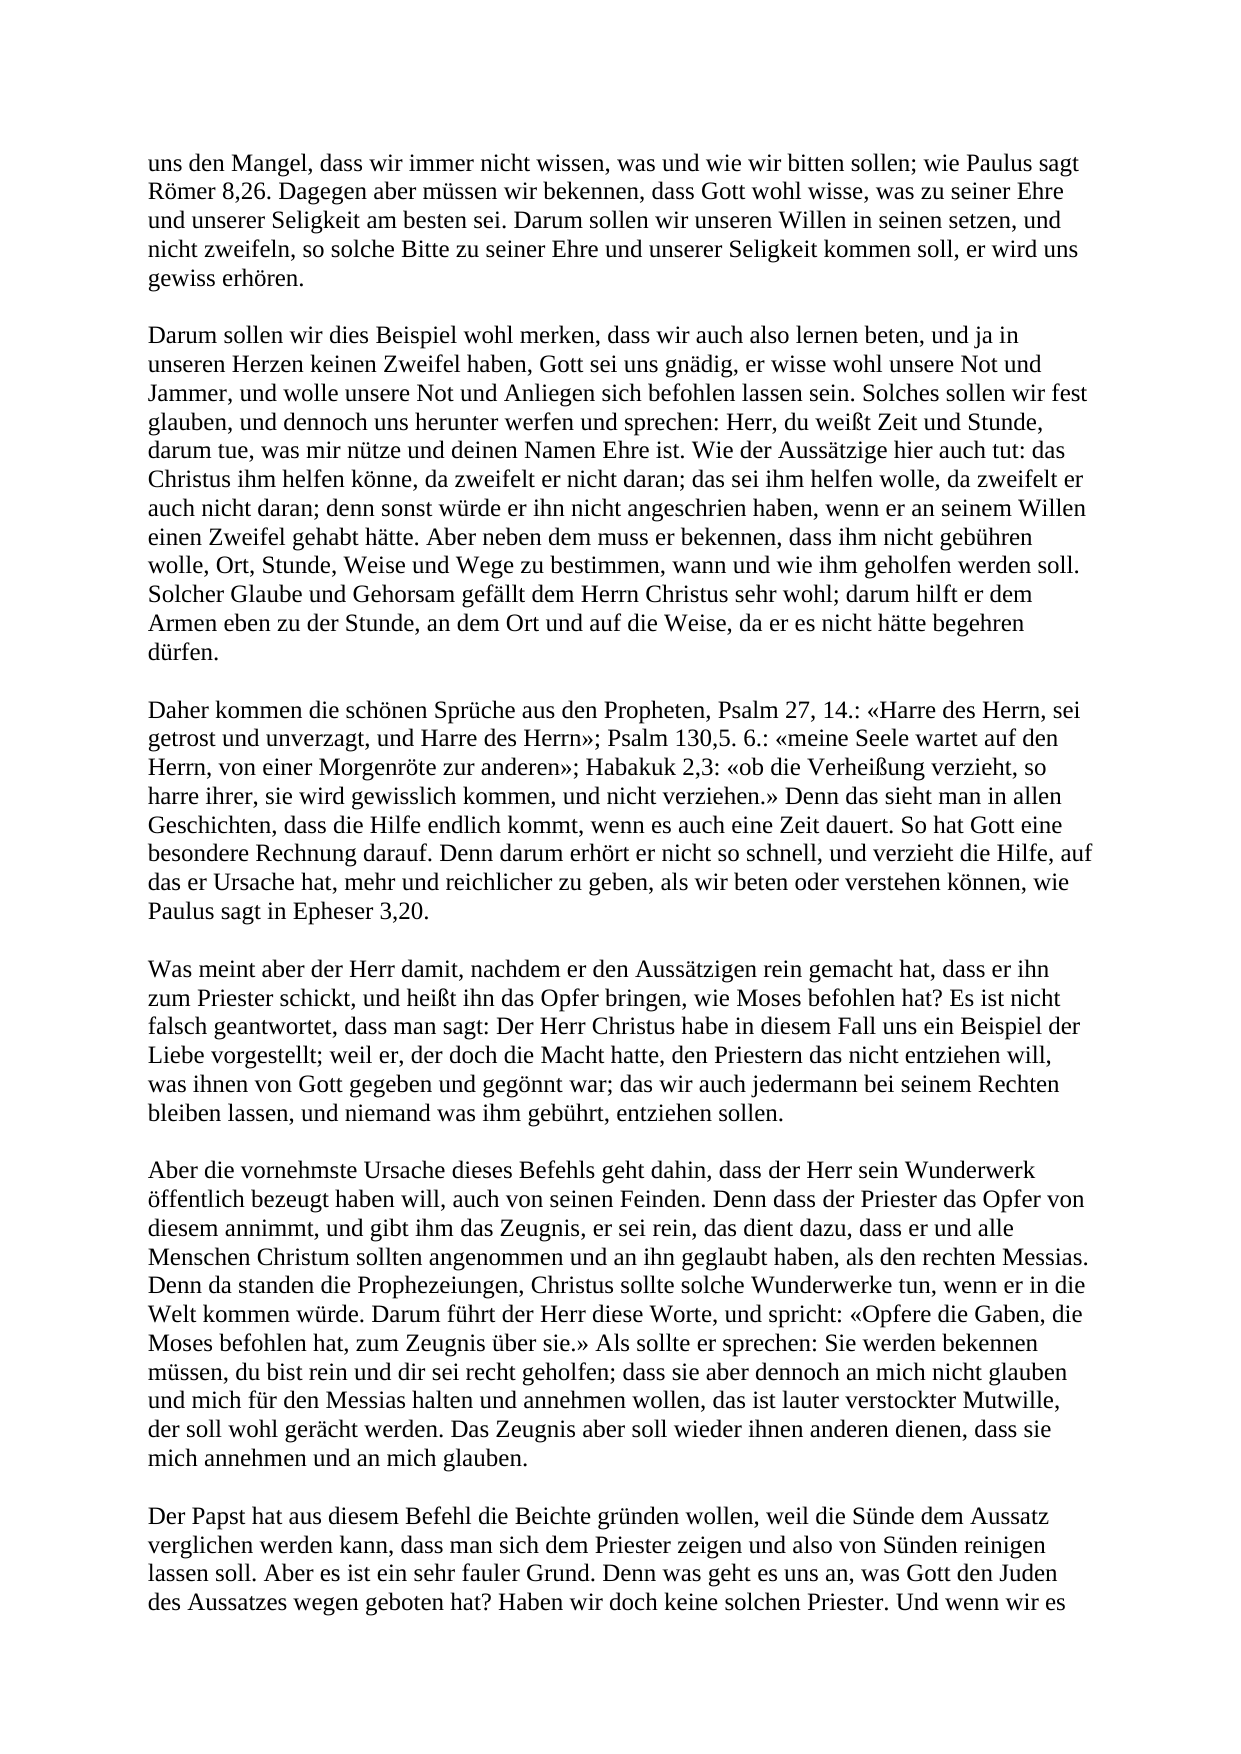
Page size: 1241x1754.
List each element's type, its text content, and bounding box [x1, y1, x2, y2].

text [148, 1501, 1093, 1616]
text Daher kommen die schönen Sprüche aus den Propheten, Psalm 27, 14.: «Harre des Herrn, sei getrost und unverzagt, und Harre des Herrn»; Psalm 130,5. 6.: «meine Seele wartet auf den Herrn, von einer Morgenröte zur anderen»; Habakuk 2,3: «ob die Verheißung verzieht, so harre ihrer, sie wird gewisslich kommen, und nicht verziehen.» Denn das sieht man in allen Geschichten, dass die Hilfe endlich kommt, wenn es auch eine Zeit dauert. So hat Gott eine besondere Rechnung darauf. Denn darum erhört er nicht so schnell, und verzieht die Hilfe, auf das er Ursache hat, mehr und reichlicher zu geben, als wir beten oder verstehen können, wie Paulus sagt in Epheser 3,20. [148, 695, 1093, 925]
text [148, 148, 1093, 291]
text Was meint aber der Herr damit, nachdem er den Aussätzigen rein gemacht hat, dass er ihn zum Priester schickt, und heißt ihn das Opfer bringen, wie Moses befohlen hat? Es ist nicht falsch geantwortet, dass man sagt: Der Herr Christus habe in diesem Fall uns ein Beispiel der Liebe vorgestellt; weil er, der doch die Macht hatte, den Priestern das nicht entziehen will, was ihnen von Gott gegeben und gegönnt war; das wir auch jedermann bei seinem Rechten bleiben lassen, und niemand was ihm gebührt, entziehen sollen. [148, 954, 1093, 1126]
text Aber die vornehmste Ursache dieses Befehls geht dahin, dass der Herr sein Wunderwerk öffentlich bezeugt haben will, auch von seinen Feinden. Denn dass der Priester das Opfer von diesem annimmt, und gibt ihm das Zeugnis, er sei rein, das dient dazu, dass er und alle Menschen Christum sollten angenommen und an ihn geglaubt haben, als den rechten Messias. Denn da standen die Prophezeiungen, Christus sollte solche Wunderwerke tun, wenn er in die Welt kommen würde. Darum führt der Herr diese Worte, und spricht: «Opfere die Gaben, die Moses befohlen hat, zum Zeugnis über sie.» Als sollte er sprechen: Sie werden bekennen müssen, du bist rein und dir sei recht geholfen; dass sie aber dennoch an mich nicht glauben und mich für den Messias halten und annehmen wollen, das ist lauter verstockter Mutwille, der soll wohl gerächt werden. Das Zeugnis aber soll wieder ihnen anderen dienen, dass sie mich annehmen und an mich glauben. [148, 1156, 1093, 1472]
text Darum sollen wir dies Beispiel wohl merken, dass wir auch also lernen beten, und ja in unseren Herzen keinen Zweifel haben, Gott sei uns gnädig, er wisse wohl unsere Not und Jammer, und wolle unsere Not und Anliegen sich befohlen lassen sein. Solches sollen wir fest glauben, und dennoch uns herunter werfen und sprechen: Herr, du weißt Zeit und Stunde, darum tue, was mir nütze und deinen Namen Ehre ist. Wie der Aussätzige hier auch tut: das Christus ihm helfen könne, da zweifelt er nicht daran; das sei ihm helfen wolle, da zweifelt er auch nicht daran; denn sonst würde er ihn nicht angeschrien haben, wenn er an seinem Willen einen Zweifel gehabt hätte. Aber neben dem muss er bekennen, dass ihm nicht gebühren wolle, Ort, Stunde, Weise und Wege zu bestimmen, wann und wie ihm geholfen werden soll. Solcher Glaube und Gehorsam gefällt dem Herrn Christus sehr wohl; darum hilft er dem Armen eben zu der Stunde, an dem Ort und auf die Weise, da er es nicht hätte begehren dürfen. [148, 321, 1093, 666]
